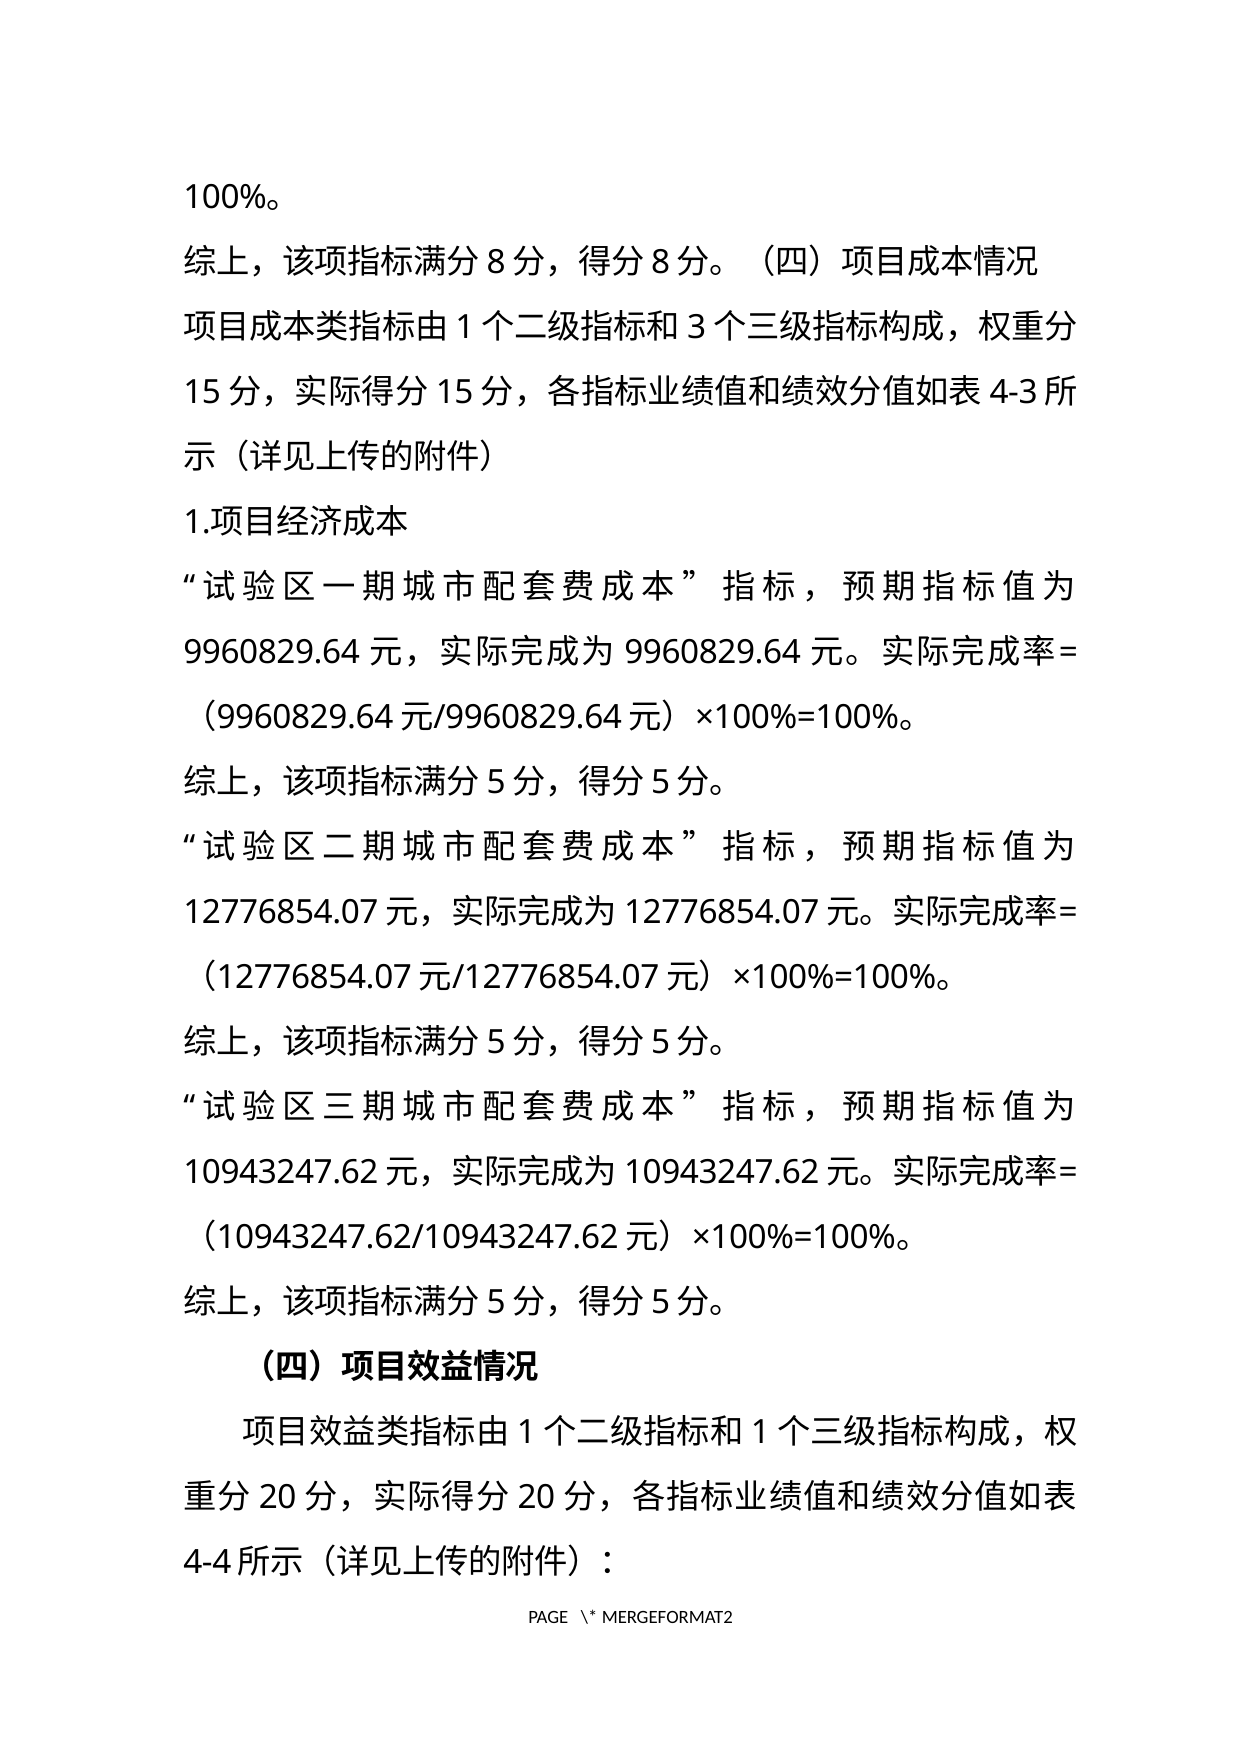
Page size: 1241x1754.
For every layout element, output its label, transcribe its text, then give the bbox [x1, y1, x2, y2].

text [183, 162, 1078, 1332]
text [183, 1397, 1078, 1592]
text （四）项目效益情况 [183, 1332, 1078, 1397]
